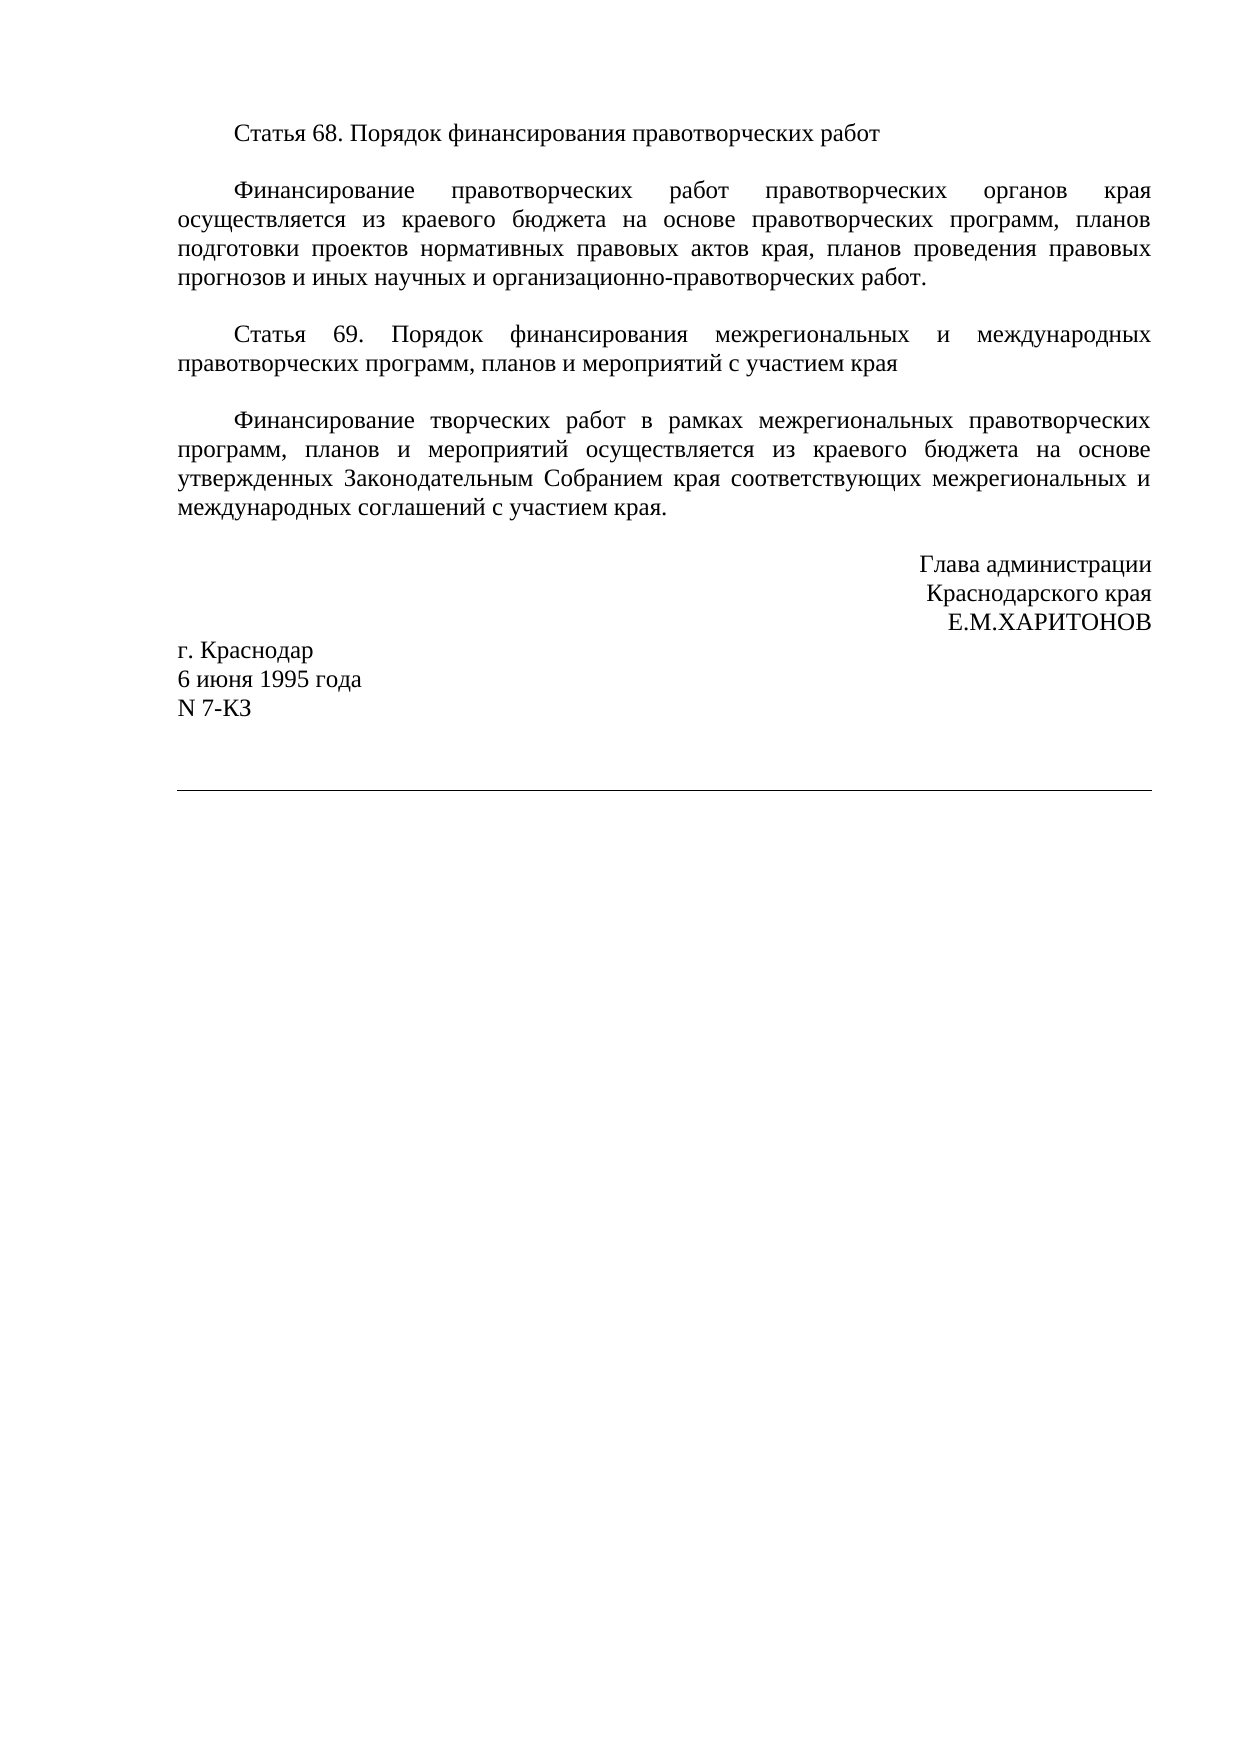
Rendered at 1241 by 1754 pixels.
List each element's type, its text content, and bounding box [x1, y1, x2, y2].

text Статья 69. Порядок финансирования межрегиональных и международных правотворческих программ, планов и мероприятий с участием края [177, 319, 1152, 377]
text 6 июня 1995 года [177, 664, 1152, 693]
text Глава администрации [177, 549, 1152, 578]
text Статья 68. Порядок финансирования правотворческих работ [177, 118, 1152, 147]
text г. Краснодар [177, 636, 1152, 664]
text Финансирование творческих работ в рамках межрегиональных правотворческих программ, планов и мероприятий осуществляется из краевого бюджета на основе утвержденных Законодательным Собранием края соответствующих межрегиональных и международных соглашений с участием края. [177, 406, 1152, 521]
text Краснодарского края [177, 578, 1152, 607]
text Е.М.ХАРИТОНОВ [177, 607, 1152, 636]
text N 7-КЗ [177, 693, 1152, 722]
text Финансирование правотворческих работ правотворческих органов края осуществляется из краевого бюджета на основе правотворческих программ, планов подготовки проектов нормативных правовых актов края, планов проведения правовых прогнозов и иных научных и организационно-правотворческих работ. [177, 176, 1152, 291]
